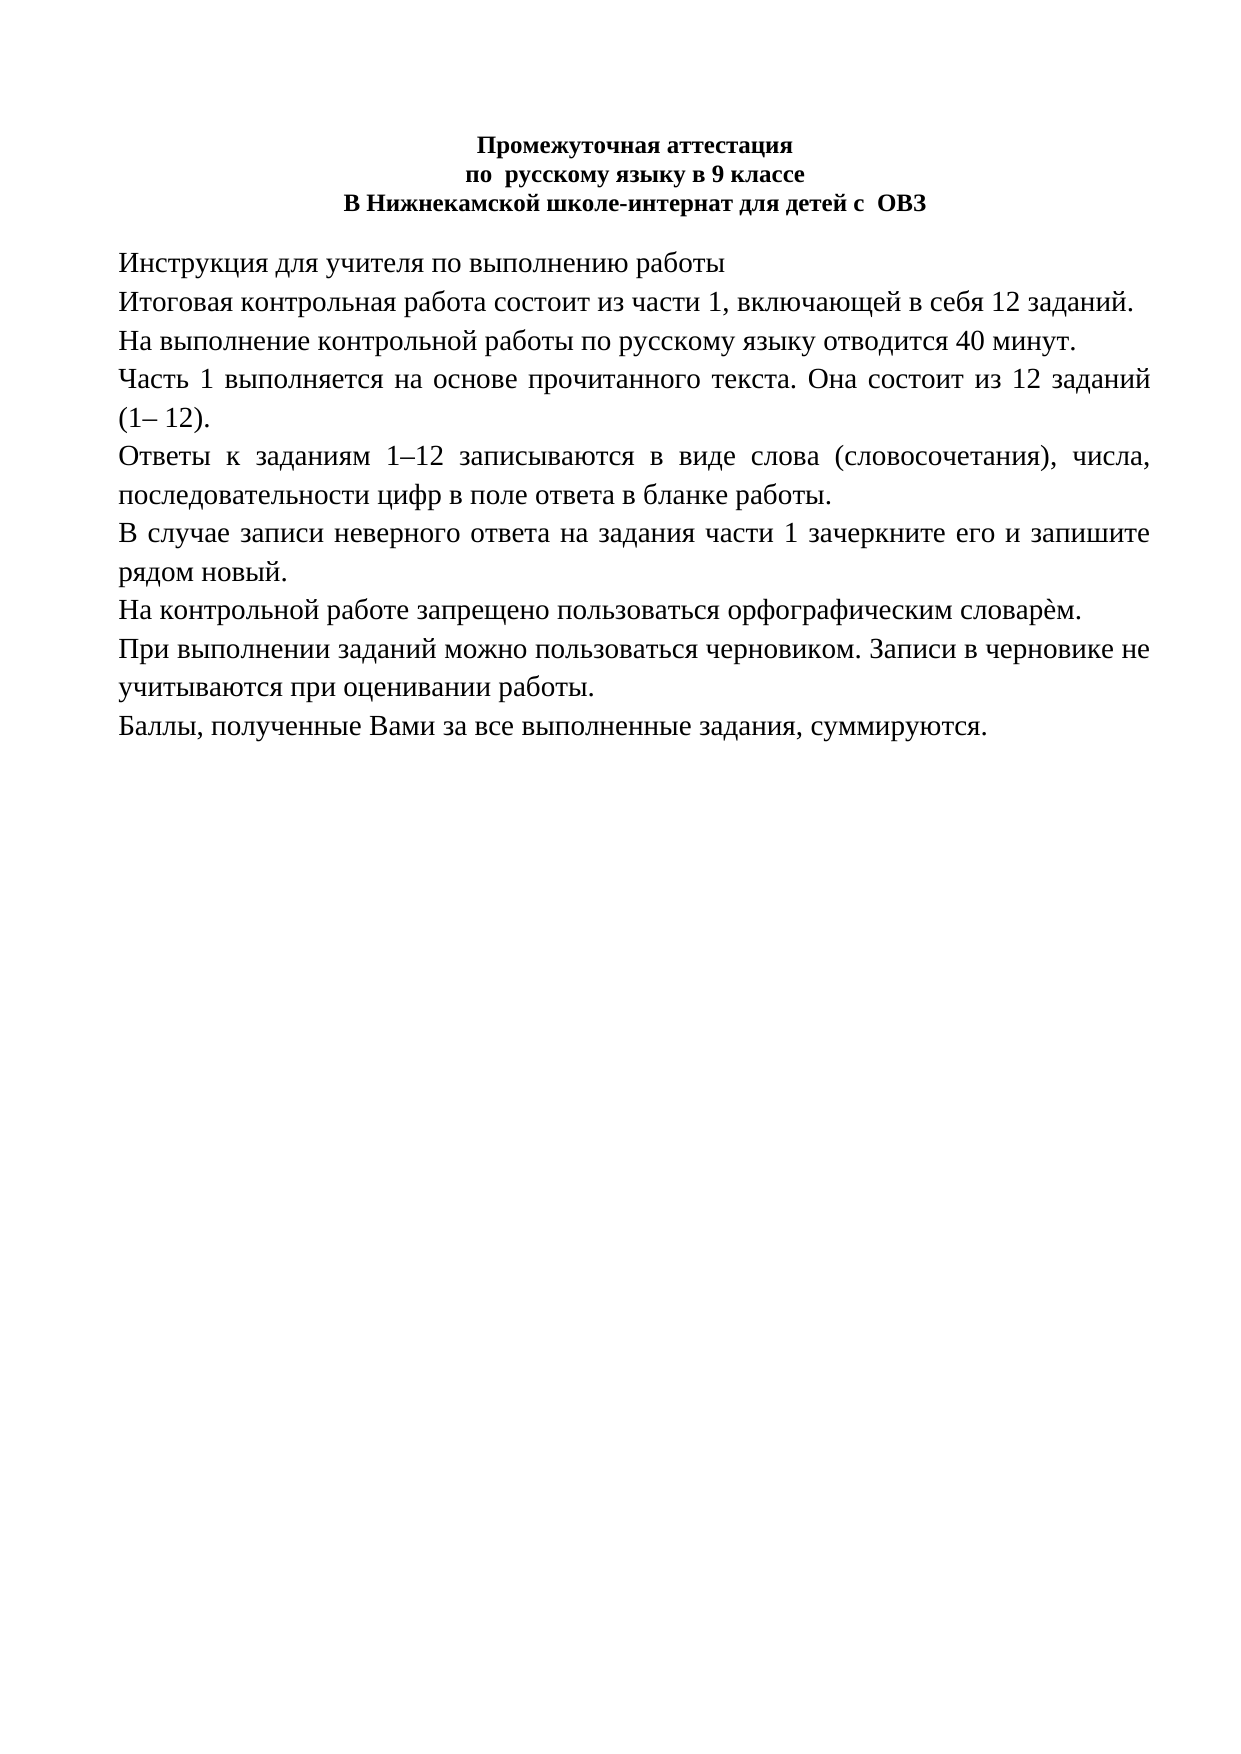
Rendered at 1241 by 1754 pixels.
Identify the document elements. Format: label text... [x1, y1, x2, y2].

text При выполнении заданий можно пользоваться черновиком. Записи в черновике не учитываются при оценивании работы. [118, 631, 1152, 703]
text На выполнение контрольной работы по русскому языку отводится 40 минут. [118, 323, 1152, 356]
text На контрольной работе запрещено пользоваться орфографическим словарѐм. [118, 592, 1152, 626]
text Инструкция для учителя по выполнению работы [118, 246, 1152, 279]
text Часть 1 выполняется на основе прочитанного текста. Она состоит из 12 заданий (1– 12). [118, 361, 1152, 433]
text Ответы к заданиям 1–12 записываются в виде слова (словосочетания), числа, последовательности цифр в поле ответа в бланке работы. [118, 438, 1152, 510]
text В Нижнекамской школе-интернат для детей с ОВЗ [118, 188, 1152, 217]
text Промежуточная аттестация [118, 131, 1152, 159]
text по русскому языку в 9 классе [118, 159, 1152, 188]
text Баллы, полученные Вами за все выполненные задания, суммируются. [118, 708, 1152, 742]
text В случае записи неверного ответа на задания части 1 зачеркните его и запишите рядом новый. [118, 515, 1152, 587]
text Итоговая контрольная работа состоит из части 1, включающей в себя 12 заданий. [118, 284, 1152, 318]
